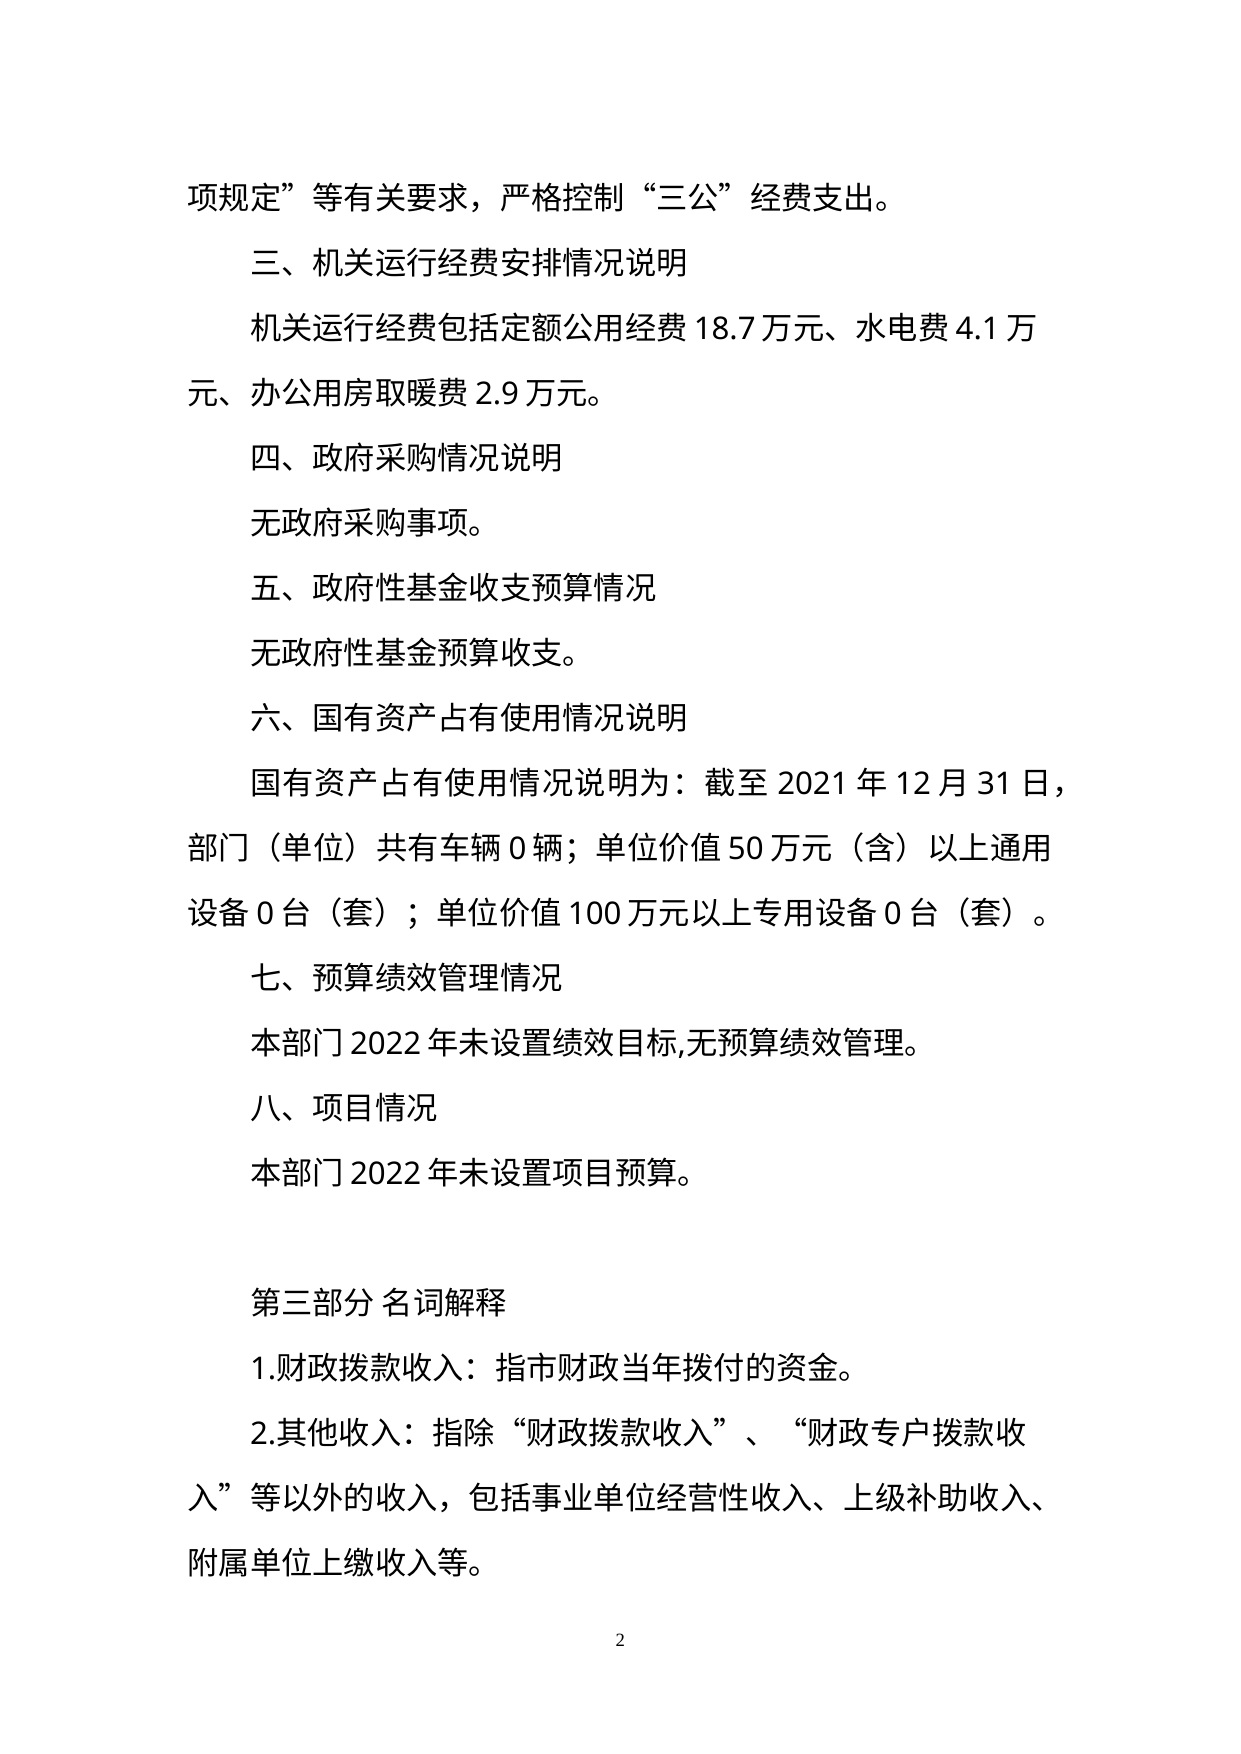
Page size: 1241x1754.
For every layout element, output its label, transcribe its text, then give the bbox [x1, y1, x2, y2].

text 第三部分 名词解释 [187, 1268, 1053, 1333]
text 无政府采购事项。 [187, 488, 1053, 553]
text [187, 163, 1053, 228]
text 七、预算绩效管理情况 [187, 943, 1053, 1008]
text 本部门2022年未设置项目预算。 [187, 1138, 1053, 1203]
text 四、政府采购情况说明 [187, 423, 1053, 488]
text 五、政府性基金收支预算情况 [187, 553, 1053, 618]
text 三、机关运行经费安排情况说明 [187, 228, 1053, 293]
text 八、项目情况 [187, 1073, 1053, 1138]
text 六、国有资产占有使用情况说明 [187, 683, 1053, 748]
text 国有资产占有使用情况说明为：截至2021年12月31日，部门（单位）共有车辆0辆；单位价值50万元（含）以上通用设备0台（套）；单位价值100万元以上专用设备0台（套）。 [187, 748, 1053, 943]
text 无政府性基金预算收支。 [187, 618, 1053, 683]
text 本部门2022年未设置绩效目标,无预算绩效管理。 [187, 1008, 1053, 1073]
text 机关运行经费包括定额公用经费18.7万元、水电费4.1万元、办公用房取暖费2.9万元。 [187, 293, 1053, 423]
text 2.其他收入：指除“财政拨款收入”、“财政专户拨款收入”等以外的收入，包括事业单位经营性收入、上级补助收入、附属单位上缴收入等。 [187, 1398, 1053, 1593]
text 1.财政拨款收入：指市财政当年拨付的资金。 [187, 1333, 1053, 1398]
